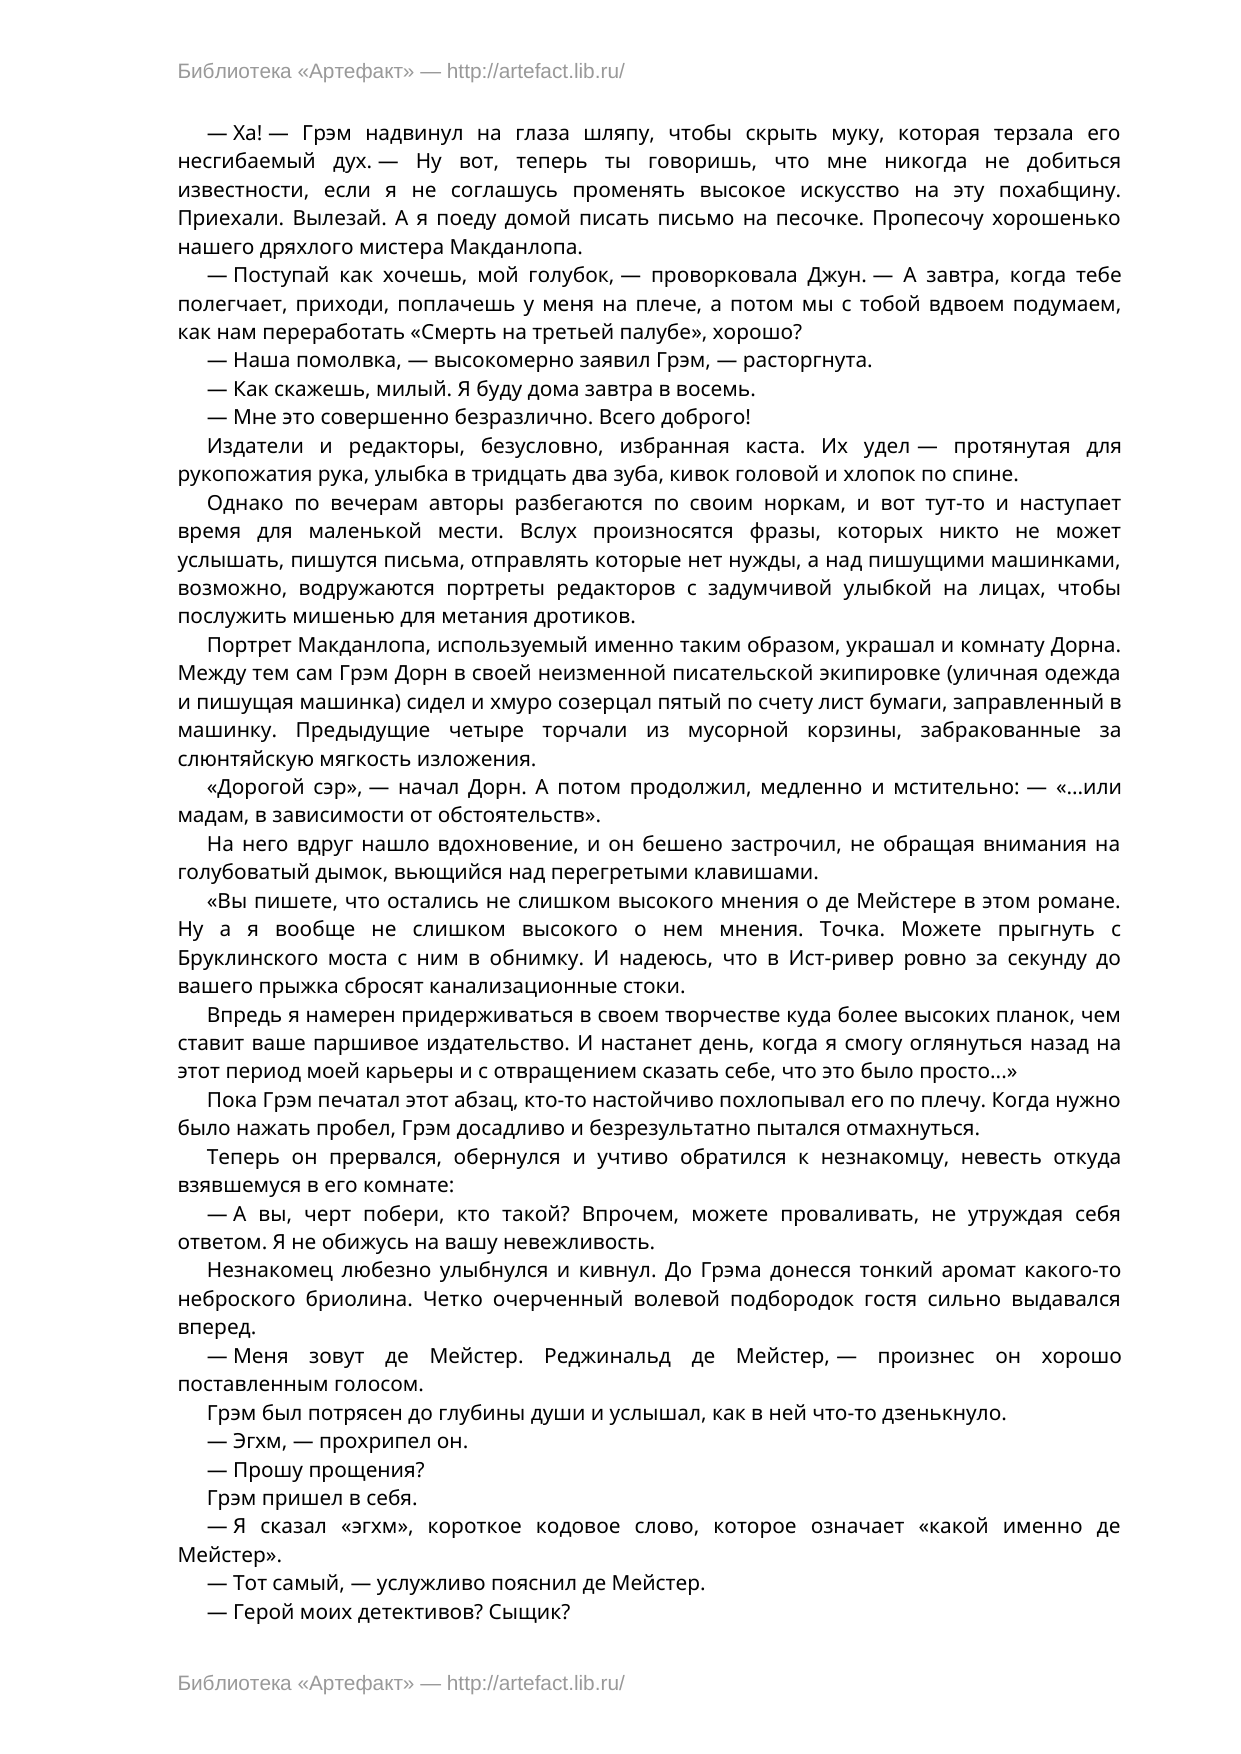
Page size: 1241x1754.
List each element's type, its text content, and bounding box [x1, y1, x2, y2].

text — Ха! — Грэм надвинул на глаза шляпу, чтобы скрыть муку, которая терзала его несгибаемый дух. — Ну вот, теперь ты говоришь, что мне никогда не добиться известности, если я не соглашусь променять высокое искусство на эту похабщину. Приехали. Вылезай. А я поеду домой писать письмо на песочке. Пропесочу хорошенько нашего дряхлого мистера Макданлопа. [177, 118, 1122, 260]
text Грэм был потрясен до глубины души и услышал, как в ней что-то дзенькнуло. [177, 1398, 1122, 1426]
text — Как скажешь, милый. Я буду дома завтра в восемь. [177, 374, 1122, 402]
text — А вы, черт побери, кто такой? Впрочем, можете проваливать, не утруждая себя ответом. Я не обижусь на вашу невежливость. [177, 1199, 1122, 1256]
text — Эгхм, — прохрипел он. [177, 1426, 1122, 1455]
text Издатели и редакторы, безусловно, избранная каста. Их удел — протянутая для рукопожатия рука, улыбка в тридцать два зуба, кивок головой и хлопок по спине. [177, 431, 1122, 488]
text — Тот самый, — услужливо пояснил де Мейстер. [177, 1568, 1122, 1597]
text — Герой моих детективов? Сыщик? [177, 1597, 1122, 1625]
text — Я сказал «эгхм», короткое кодовое слово, которое означает «какой именно де Мейстер». [177, 1512, 1122, 1568]
text «Вы пишете, что остались не слишком высокого мнения о де Мейстере в этом романе. Ну а я вообще не слишком высокого о нем мнения. Точка. Можете прыгнуть с Бруклинского моста с ним в обнимку. И надеюсь, что в Ист-ривер ровно за секунду до вашего прыжка сбросят канализационные стоки. [177, 886, 1122, 1000]
text На него вдруг нашло вдохновение, и он бешено застрочил, не обращая внимания на голубоватый дымок, вьющийся над перегретыми клавишами. [177, 829, 1122, 886]
text — Прошу прощения? [177, 1455, 1122, 1483]
text «Дорогой сэр», — начал Дорн. А потом продолжил, медленно и мстительно: — «...или мадам, в зависимости от обстоятельств». [177, 772, 1122, 829]
text Пока Грэм печатал этот абзац, кто-то настойчиво похлопывал его по плечу. Когда нужно было нажать пробел, Грэм досадливо и безрезультатно пытался отмахнуться. [177, 1085, 1122, 1142]
text Однако по вечерам авторы разбегаются по своим норкам, и вот тут-то и наступает время для маленькой мести. Вслух произносятся фразы, которых никто не может услышать, пишутся письма, отправлять которые нет нужды, а над пишущими машинками, возможно, водружаются портреты редакторов с задумчивой улыбкой на лицах, чтобы послужить мишенью для метания дротиков. [177, 488, 1122, 630]
text — Поступай как хочешь, мой голубок, — проворковала Джун. — А завтра, когда тебе полегчает, приходи, поплачешь у меня на плече, а потом мы с тобой вдвоем подумаем, как нам переработать «Смерть на третьей палубе», хорошо? [177, 260, 1122, 346]
text — Наша помолвка, — высокомерно заявил Грэм, — расторгнута. [177, 346, 1122, 374]
text Теперь он прервался, обернулся и учтиво обратился к незнакомцу, невесть откуда взявшемуся в его комнате: [177, 1142, 1122, 1199]
text Грэм пришел в себя. [177, 1483, 1122, 1512]
text Впредь я намерен придерживаться в своем творчестве куда более высоких планок, чем ставит ваше паршивое издательство. И настанет день, когда я смогу оглянуться назад на этот период моей карьеры и с отвращением сказать себе, что это было просто...» [177, 1000, 1122, 1085]
text Незнакомец любезно улыбнулся и кивнул. До Грэма донесся тонкий аромат какого-то неброского бриолина. Четко очерченный волевой подбородок гостя сильно выдавался вперед. [177, 1256, 1122, 1341]
text Портрет Макданлопа, используемый именно таким образом, украшал и комнату Дорна. Между тем сам Грэм Дорн в своей неизменной писательской экипировке (уличная одежда и пишущая машинка) сидел и хмуро созерцал пятый по счету лист бумаги, заправленный в машинку. Предыдущие четыре торчали из мусорной корзины, забракованные за слюнтяйскую мягкость изложения. [177, 630, 1122, 772]
text — Мне это совершенно безразлично. Всего доброго! [177, 402, 1122, 431]
text — Меня зовут де Мейстер. Реджинальд де Мейстер, — произнес он хорошо поставленным голосом. [177, 1341, 1122, 1398]
